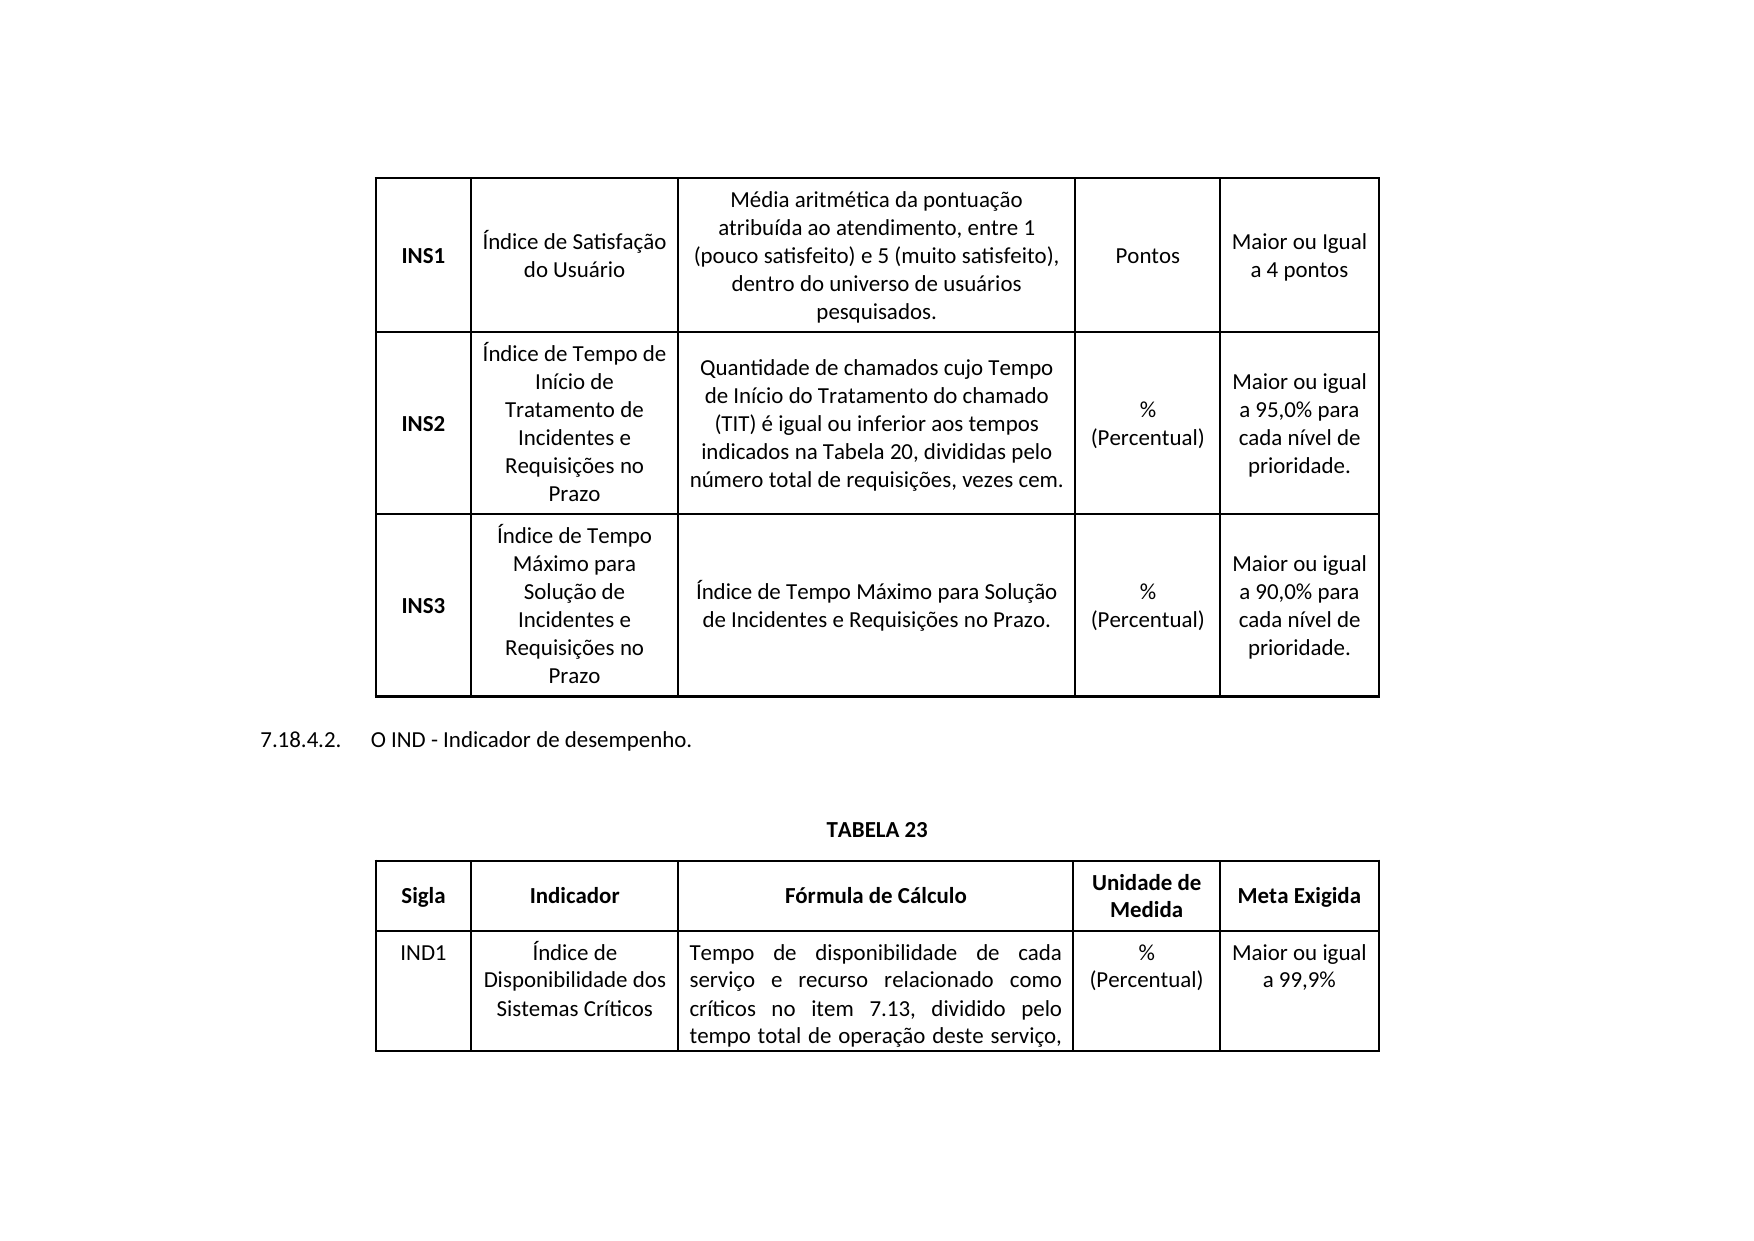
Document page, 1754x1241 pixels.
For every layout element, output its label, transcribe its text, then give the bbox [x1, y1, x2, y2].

table_header Indicador [472, 862, 677, 929]
table_cell Maior ou igual a 90,0% para cada nível de prioridade. [1221, 515, 1378, 695]
table_cell Quantidade de chamados cujo Tempo de Início do Tratamento do chamado (TIT) é igual ou inferior aos tempos indicados na Tabela 20, divididas pelo número total de requisições, vezes cem. [679, 333, 1074, 513]
table_cell INS3 [377, 515, 470, 695]
table_cell IND1 [377, 932, 470, 1050]
table_cell INS1 [377, 179, 470, 331]
table_cell Maior ou igual a 95,0% para cada nível de prioridade. [1221, 333, 1378, 513]
text 7.18.4.2. O IND - Indicador de desempenho. [260, 726, 1606, 753]
table_header Unidade de Medida [1074, 862, 1219, 929]
text TABELA 23 [148, 815, 1606, 843]
table_header Meta Exigida [1221, 862, 1378, 929]
table_cell Pontos [1076, 179, 1219, 331]
table_cell Média aritmética da pontuação atribuída ao atendimento, entre 1 (pouco satisfeito) e 5 (muito satisfeito), dentro do universo de usuários pesquisados. [679, 179, 1074, 331]
table_header Sigla [377, 862, 470, 929]
table_cell Índice de Satisfação do Usuário [472, 179, 677, 331]
table_cell % (Percentual) [1076, 515, 1219, 695]
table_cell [472, 932, 677, 1050]
table_cell % (Percentual) [1076, 333, 1219, 513]
table_cell Índice de Tempo de Início de Tratamento de Incidentes e Requisições no Prazo [472, 333, 677, 513]
table_cell INS2 [377, 333, 470, 513]
table_cell Maior ou Igual a 4 pontos [1221, 179, 1378, 331]
table_cell Índice de Tempo Máximo para Solução de Incidentes e Requisições no Prazo. [679, 515, 1074, 695]
table_header Fórmula de Cálculo [679, 862, 1072, 929]
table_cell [1221, 932, 1378, 1050]
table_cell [679, 932, 1072, 1050]
table_cell % (Percentual) [1074, 932, 1219, 1050]
table_cell Índice de Tempo Máximo para Solução de Incidentes e Requisições no Prazo [472, 515, 677, 695]
